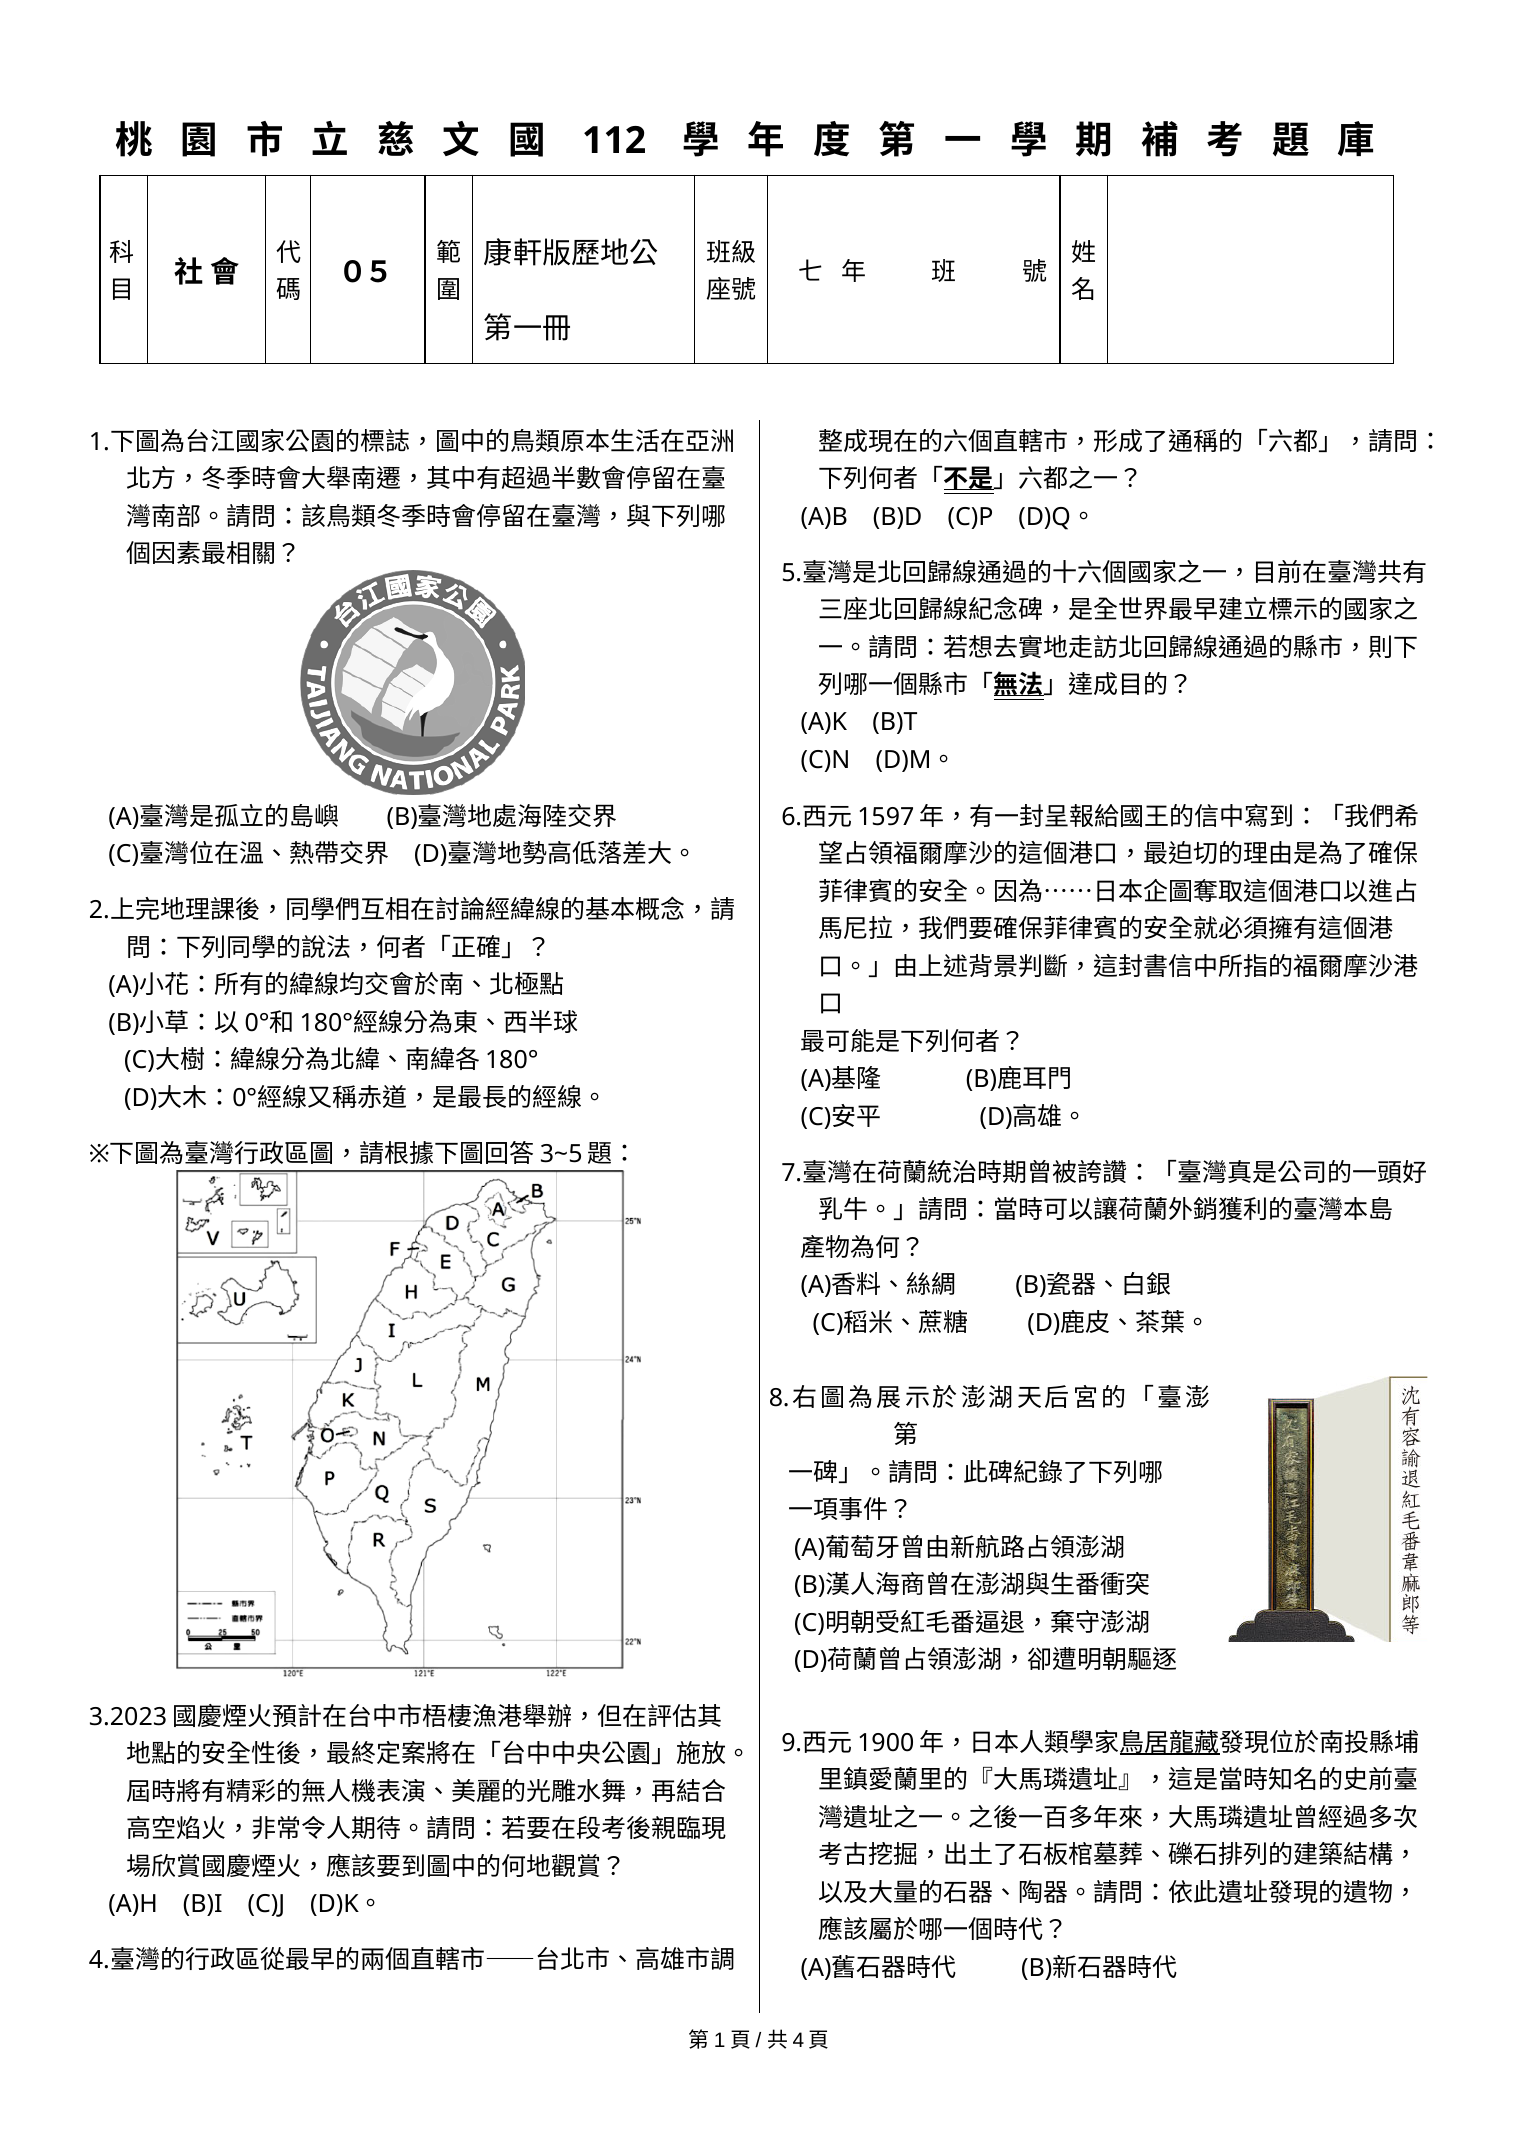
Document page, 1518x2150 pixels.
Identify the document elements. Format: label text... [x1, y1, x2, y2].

table_cell 範 圍 [426, 176, 472, 363]
text (C)稻米、蔗糖 (D)鹿皮、茶葉。 [781, 1302, 1429, 1339]
text 產物為何？ [781, 1227, 1429, 1264]
table_cell 姓 名 [1061, 176, 1107, 363]
text (B)小草：以0°和180°經線分為東、西半球 [89, 1002, 737, 1039]
text (D)大木：0°經線又稱赤道，是最長的經線。 [99, 1077, 737, 1114]
table_cell 班級 座號 [695, 176, 767, 363]
text 1.下圖為台江國家公園的標誌，圖中的鳥類原本生活在亞洲北方，冬季時會大舉南遷，其中有超過半數會停留在臺灣南部。請問：該鳥類冬季時會停留在臺灣，與下列哪個因素最相關？ [89, 420, 737, 570]
text 4.臺灣的行政區從最早的兩個直轄市——台北市、高雄市調整成現在的六個直轄市，形成了通稱的「六都」，請問：下列何者「不是」六都之一？ [89, 1939, 737, 1977]
text 8.右圖為展示於澎湖天后宮的「臺澎第 [768, 1377, 1227, 1452]
picture [300, 570, 525, 795]
text (A)舊石器時代 (B)新石器時代 [781, 1947, 1429, 1984]
text 5.臺灣是北回歸線通過的十六個國家之一，目前在臺灣共有三座北回歸線紀念碑，是全世界最早建立標示的國家之一。請問：若想去實地走訪北回歸線通過的縣市，則下列哪一個縣市「無法」達成目的？ [781, 552, 1429, 702]
text 6.西元1597年，有一封呈報給國王的信中寫到：「我們希望占領福爾摩沙的這個港口，最迫切的理由是為了確保菲律賓的安全。因為……日本企圖奪取這個港口以進占馬尼拉，我們要確保菲律賓的安全就必須擁有這個港口。」由上述背景判斷，這封書信中所指的福爾摩沙港口 [781, 795, 1429, 1020]
table_cell 社 會 [148, 176, 265, 363]
text (D)荷蘭曾占領澎湖，卻遭明朝驅逐 [781, 1639, 1429, 1677]
table_cell [1108, 176, 1393, 363]
text (B)漢人海商曾在澎湖與生番衝突 [781, 1564, 1227, 1602]
text 9.西元1900年，日本人類學家鳥居龍藏發現位於南投縣埔里鎮愛蘭里的『大馬璘遺址』，這是當時知名的史前臺灣遺址之一。之後一百多年來，大馬璘遺址曾經過多次考古挖掘，出土了石板棺墓葬、礫石排列的建築結構，以及大量的石器、陶器。請問：依此遺址發現的遺物，應該屬於哪一個時代？ [781, 1722, 1429, 1947]
text ※下圖為臺灣行政區圖，請根據下圖回答3~5題： [89, 1133, 737, 1170]
text 4.臺灣的行政區從最早的兩個直轄市——台北市、高雄市調整成現在的六個直轄市，形成了通稱的「六都」，請問：下列何者「不是」六都之一？ [781, 420, 1429, 495]
text 一項事件？ [768, 1489, 1227, 1527]
table_cell 康軒版歷地公第一冊 [473, 176, 694, 363]
text (A)葡萄牙曾由新航路占領澎湖 [781, 1527, 1227, 1564]
table_cell 七 年 班 號 [768, 176, 1059, 363]
text 7.臺灣在荷蘭統治時期曾被誇讚：「臺灣真是公司的一頭好乳牛。」請問：當時可以讓荷蘭外銷獲利的臺灣本島 [781, 1152, 1429, 1227]
text 2.上完地理課後，同學們互相在討論經緯線的基本概念，請問：下列同學的說法，何者「正確」？ [89, 889, 737, 964]
text (C)明朝受紅毛番逼退，棄守澎湖 [781, 1602, 1227, 1639]
text (C)大樹：緯線分為北緯、南緯各180° [99, 1039, 737, 1077]
picture [1227, 1376, 1427, 1639]
text (A)臺灣是孤立的島嶼 (B)臺灣地處海陸交界 [89, 795, 737, 833]
text 最可能是下列何者？ [781, 1020, 1429, 1058]
table_cell 代 碼 [266, 176, 310, 363]
text (C)安平 (D)高雄。 [781, 1095, 1429, 1133]
table_cell ０５ [311, 176, 424, 363]
text 一碑」。請問：此碑紀錄了下列哪 [768, 1452, 1227, 1489]
text (A)B (B)D (C)P (D)Q。 [781, 495, 1429, 533]
text (A)基隆 (B)鹿耳門 [781, 1058, 1429, 1095]
text (A)H (B)I (C)J (D)K。 [89, 1883, 737, 1920]
text (A)小花：所有的緯線均交會於南、北極點 [89, 964, 737, 1002]
text (A)香料、絲綢 (B)瓷器、白銀 [781, 1264, 1429, 1302]
text (C)臺灣位在溫、熱帶交界 (D)臺灣地勢高低落差大。 [89, 833, 737, 870]
table_header 桃園市立慈文國112學年度第一學期補考題庫 [100, 100, 1394, 174]
text (A)K (B)T [781, 702, 1429, 739]
table_cell 科 目 [101, 176, 147, 363]
text 3.2023國慶煙火預計在台中市梧棲漁港舉辦，但在評估其地點的安全性後，最終定案將在「台中中央公園」施放。屆時將有精彩的無人機表演、美麗的光雕水舞，再結合高空焰火，非常令人期待。請問：若要在段考後親臨現場欣賞國慶煙火，應該要到圖中的何地觀賞？ [89, 1695, 737, 1883]
text (C)N (D)M。 [781, 739, 1429, 777]
